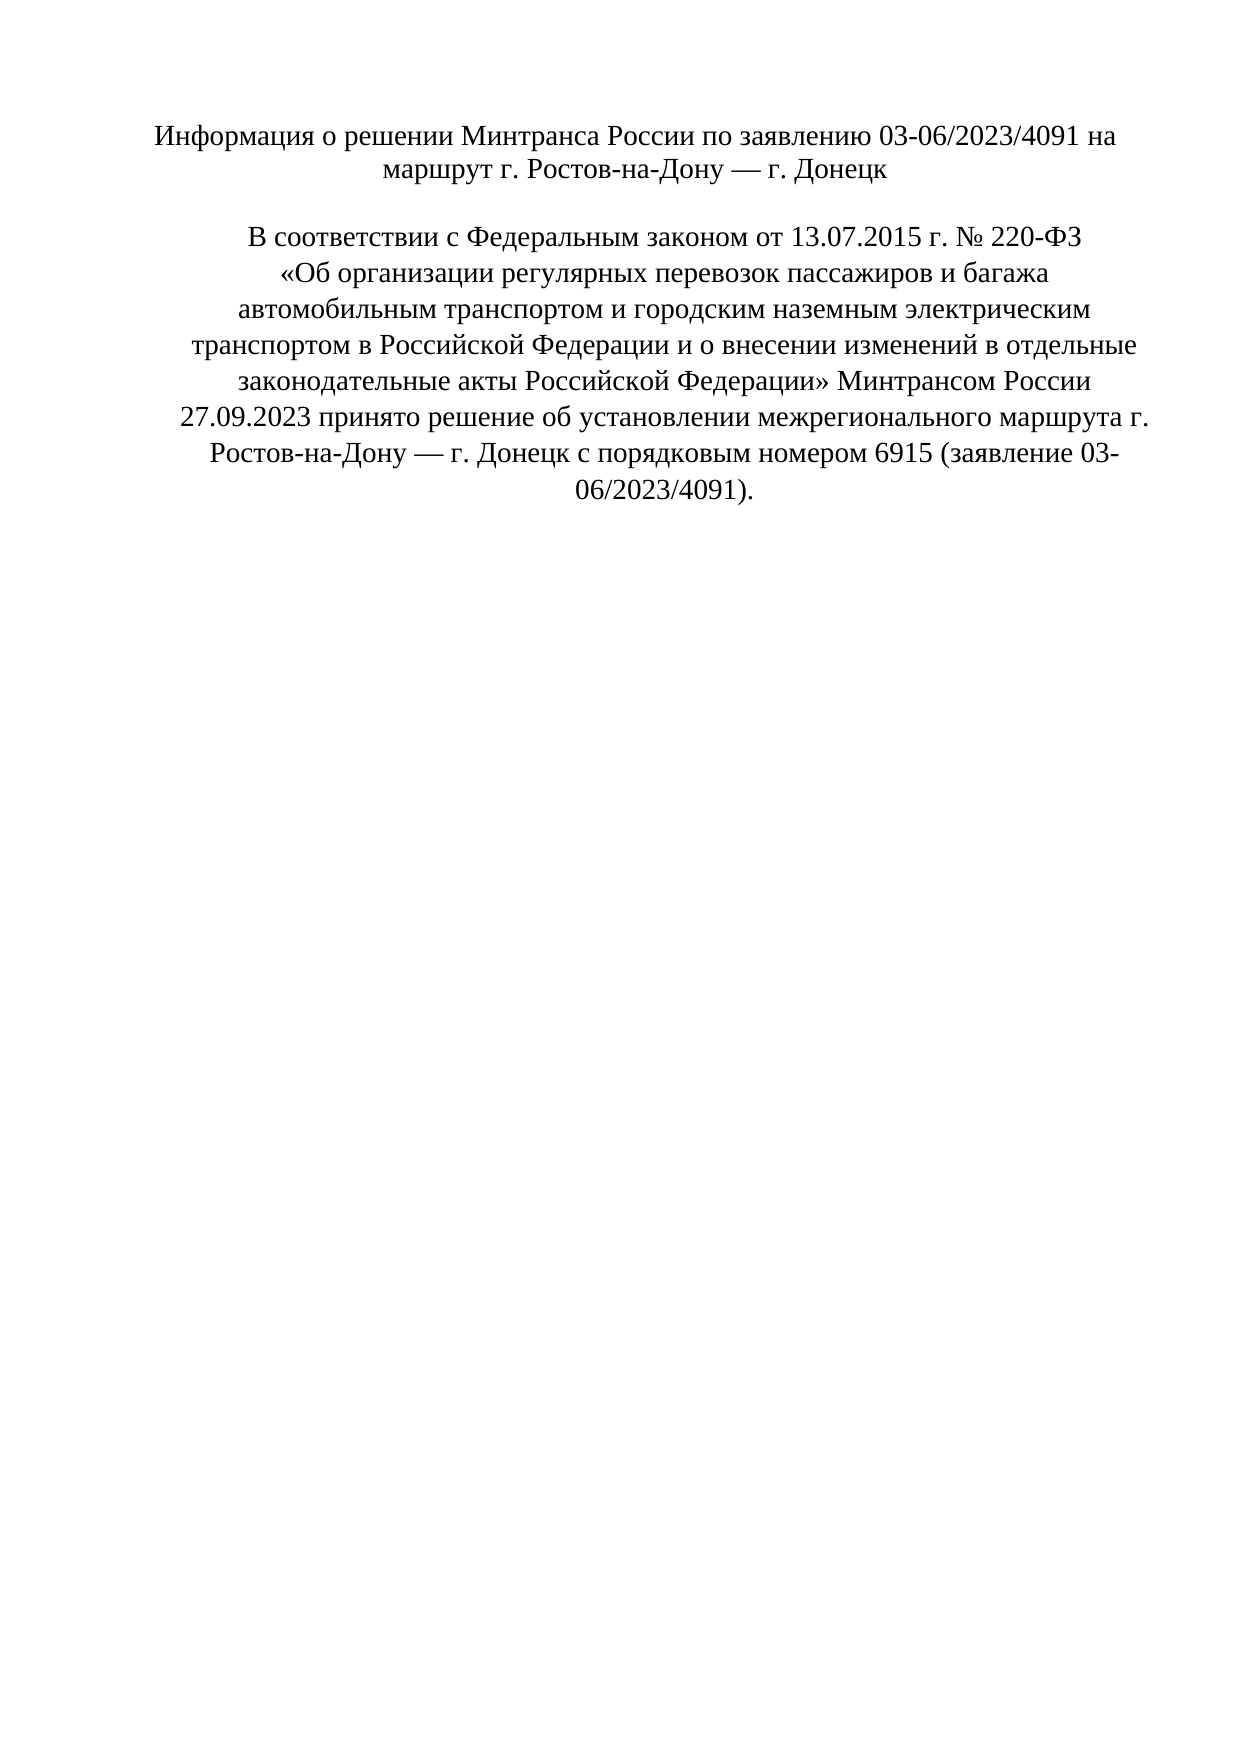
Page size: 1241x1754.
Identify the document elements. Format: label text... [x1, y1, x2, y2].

text Информация о решении Минтранса России по заявлению 03-06/2023/4091 на маршрут г. Ростов-на-Дону — г. Донецк [118, 118, 1152, 185]
text В соответствии с Федеральным законом от 13.07.2015 г. № 220-ФЗ «Об организации регулярных перевозок пассажиров и багажа автомобильным транспортом и городским наземным электрическим транспортом в Российской Федерации и о внесении изменений в отдельные законодательные акты Российской Федерации» Минтрансом России 27.09.2023 принято решение об установлении межрегионального маршрута г. Ростов-на-Дону — г. Донецк с порядковым номером 6915 (заявление 03-06/2023/4091). [177, 219, 1152, 505]
